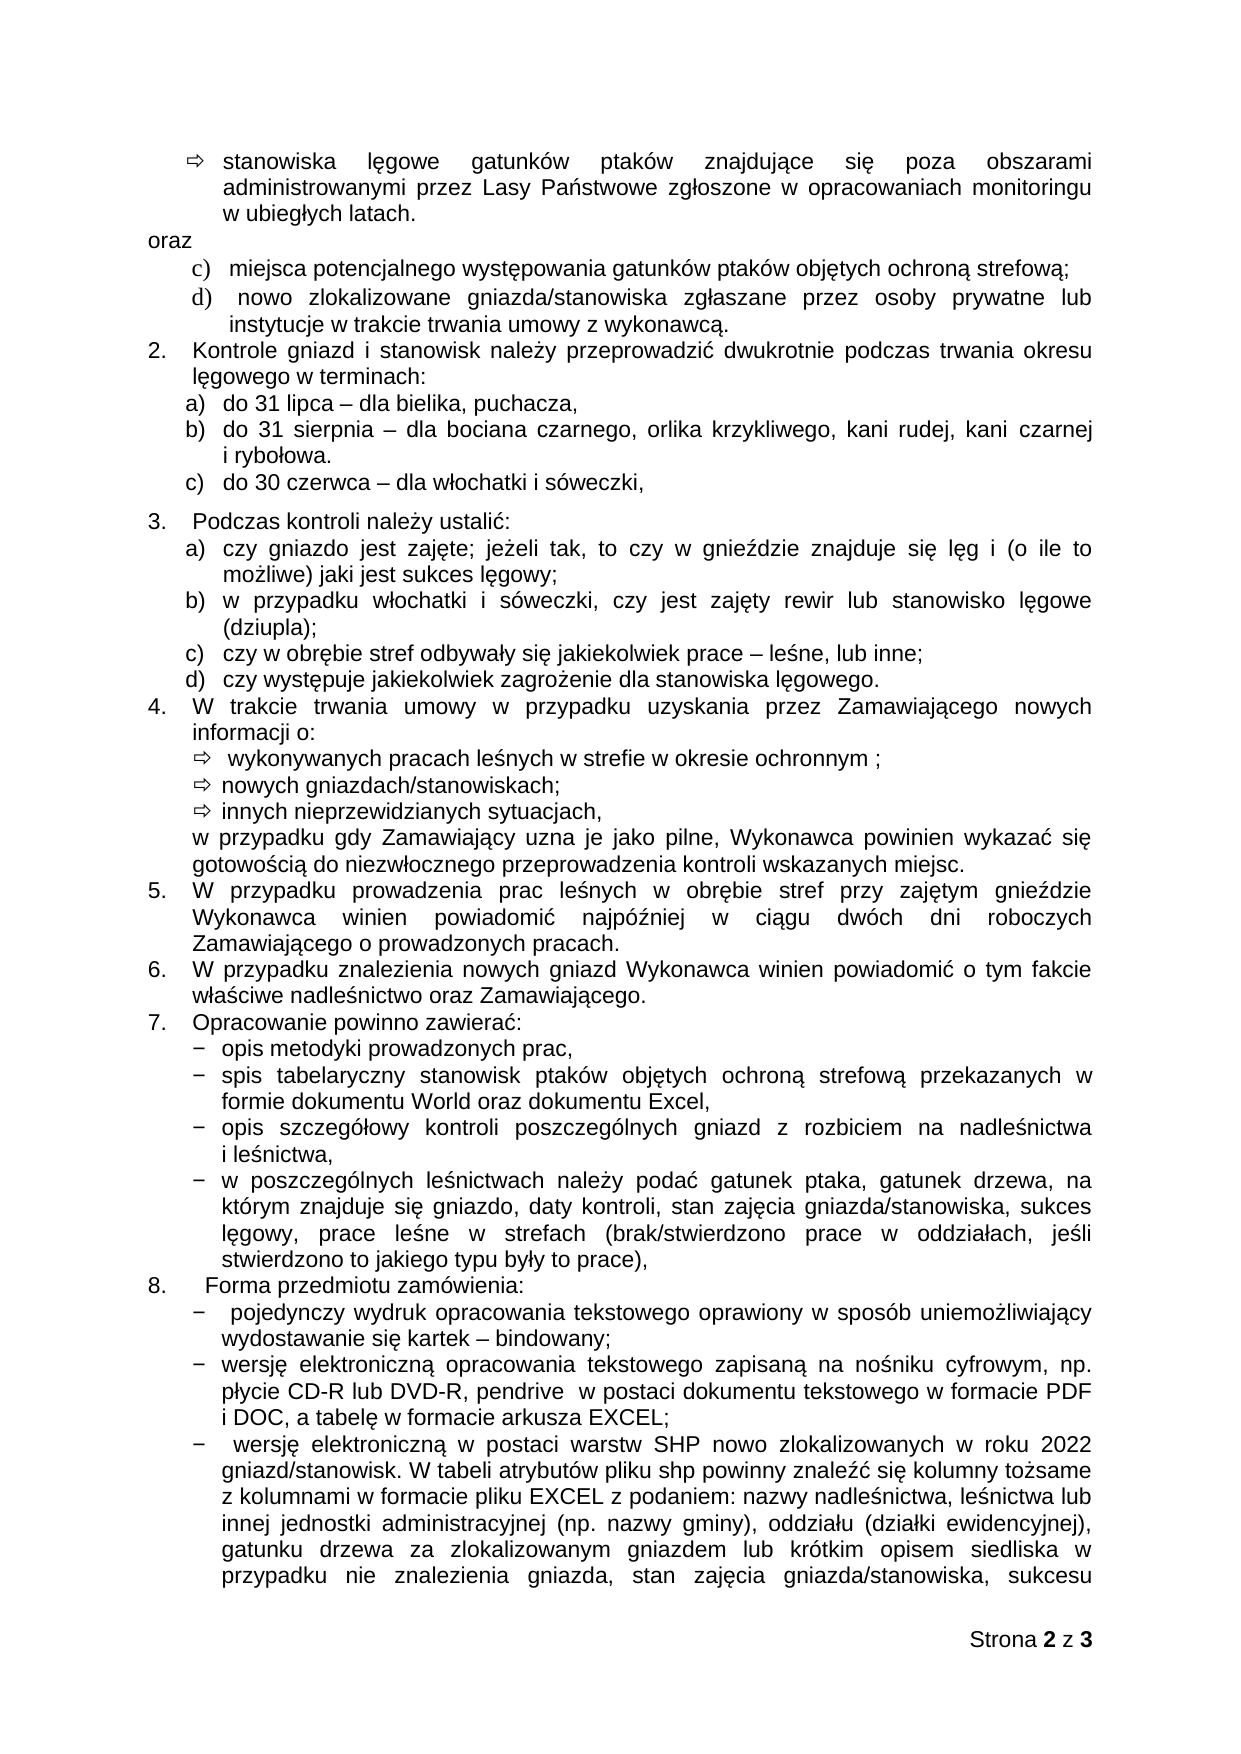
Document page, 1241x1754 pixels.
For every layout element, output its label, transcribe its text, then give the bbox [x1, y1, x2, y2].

text oraz [148, 227, 1093, 253]
list czy występuje jakiekolwiek zagrożenie dla stanowiska lęgowego. [185, 666, 1093, 693]
list do 31 lipca – dla bielika, puchacza, [185, 389, 1093, 416]
list czy w obrębie stref odbywały się jakiekolwiek prace – leśne, lub inne; [185, 640, 1093, 666]
list Opracowanie powinno zawierać: [148, 1009, 1093, 1035]
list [192, 1431, 1093, 1589]
list nowo zlokalizowane gniazda/stanowiska zgłaszane przez osoby prywatne lub instytucje w trakcie trwania umowy z wykonawcą. [191, 282, 1093, 337]
list do 30 czerwca – dla włochatki i sóweczki, [185, 469, 1093, 495]
list nowych gniazdach/stanowiskach; [192, 772, 1093, 798]
list innych nieprzewidzianych sytuacjach, [192, 798, 1093, 824]
list czy gniazdo jest zajęte; jeżeli tak, to czy w gnieździe znajduje się lęg i (o ile to możliwe) jaki jest sukces lęgowy; [185, 534, 1093, 587]
list stanowiska lęgowe gatunków ptaków znajdujące się poza obszarami administrowanymi przez Lasy Państwowe zgłoszone w opracowaniach monitoringu w ubiegłych latach. [185, 148, 1093, 227]
list Kontrole gniazd i stanowisk należy przeprowadzić dwukrotnie podczas trwania okresu lęgowego w terminach: [148, 337, 1093, 389]
list w przypadku włochatki i sóweczki, czy jest zajęty rewir lub stanowisko lęgowe (dziupla); [185, 587, 1093, 640]
list wykonywanych pracach leśnych w strefie w okresie ochronnym ; [192, 745, 1093, 772]
list opis szczegółowy kontroli poszczególnych gniazd z rozbiciem na nadleśnictwa i leśnictwa, [192, 1114, 1093, 1167]
list do 31 sierpnia – dla bociana czarnego, orlika krzykliwego, kani rudej, kani czarnej i rybołowa. [185, 416, 1093, 469]
list W przypadku prowadzenia prac leśnych w obrębie stref przy zajętym gnieździe Wykonawca winien powiadomić najpóźniej w ciągu dwóch dni roboczych Zamawiającego o prowadzonych pracach. [148, 877, 1093, 956]
list miejsca potencjalnego występowania gatunków ptaków objętych ochroną strefową; [191, 253, 1093, 282]
list Forma przedmiotu zamówienia: [148, 1272, 1093, 1299]
list w przypadku gdy Zamawiający uzna je jako pilne, Wykonawca powinien wykazać się gotowością do niezwłocznego przeprowadzenia kontroli wskazanych miejsc. [192, 824, 1093, 877]
list opis metodyki prowadzonych prac, [192, 1035, 1093, 1062]
list spis tabelaryczny stanowisk ptaków objętych ochroną strefową przekazanych w formie dokumentu World oraz dokumentu Excel, [192, 1062, 1093, 1114]
list wersję elektroniczną opracowania tekstowego zapisaną na nośniku cyfrowym, np. płycie CD-R lub DVD-R, pendrive w postaci dokumentu tekstowego w formacie PDF i DOC, a tabelę w formacie arkusza EXCEL; [192, 1351, 1093, 1431]
list pojedynczy wydruk opracowania tekstowego oprawiony w sposób uniemożliwiający wydostawanie się kartek – bindowany; [192, 1299, 1093, 1351]
list W przypadku znalezienia nowych gniazd Wykonawca winien powiadomić o tym fakcie właściwe nadleśnictwo oraz Zamawiającego. [148, 956, 1093, 1009]
list Podczas kontroli należy ustalić: [148, 508, 1093, 534]
list w poszczególnych leśnictwach należy podać gatunek ptaka, gatunek drzewa, na którym znajduje się gniazdo, daty kontroli, stan zajęcia gniazda/stanowiska, sukces lęgowy, prace leśne w strefach (brak/stwierdzono prace w oddziałach, jeśli stwierdzono to jakiego typu były to prace), [192, 1167, 1093, 1272]
list W trakcie trwania umowy w przypadku uzyskania przez Zamawiającego nowych informacji o: [148, 693, 1093, 745]
